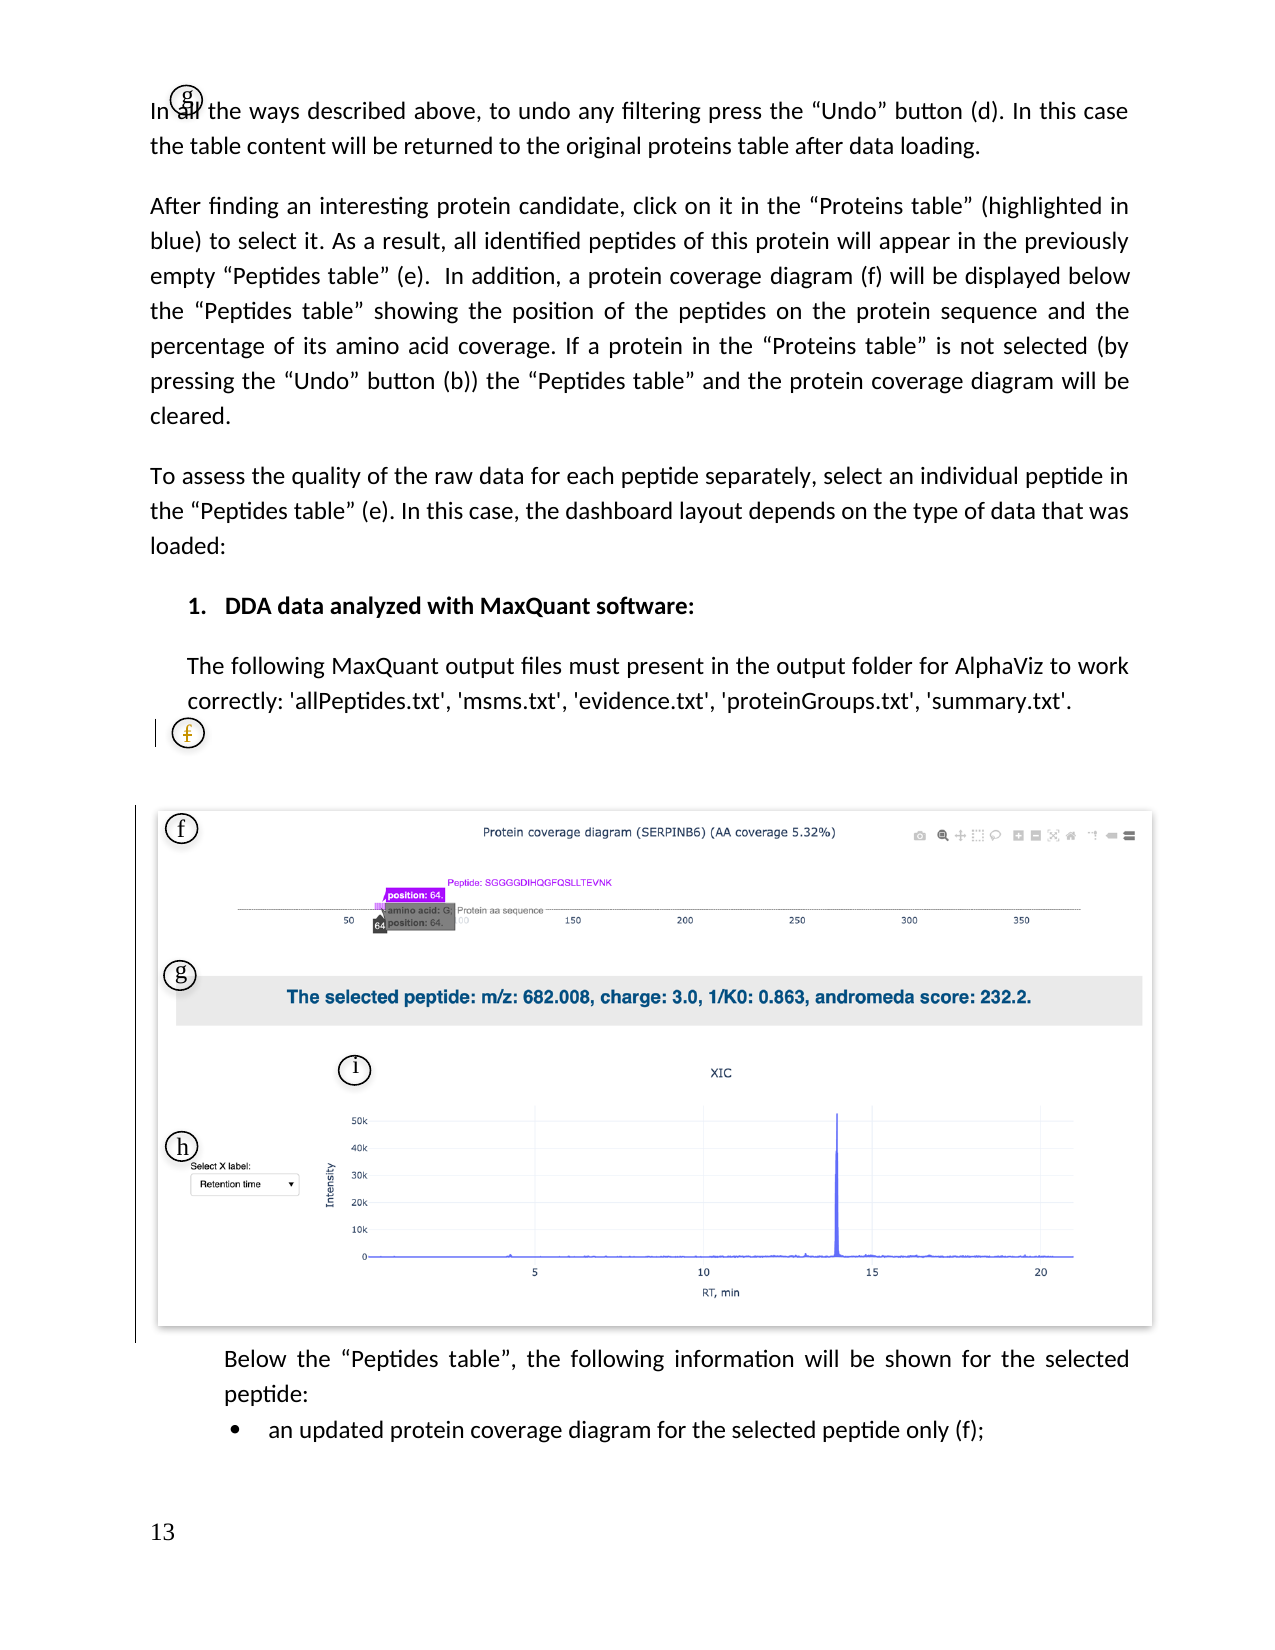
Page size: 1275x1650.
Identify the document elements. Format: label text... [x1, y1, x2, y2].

picture [165, 962, 194, 989]
text Below the “Peptides table”, the following information will be shown for the selected peptide: [224, 1343, 1131, 1409]
picture [165, 817, 1145, 1319]
text After finding an interesting protein candidate, click on it in the “Proteins table” (highlighted in blue) to select it. As a result, all identified peptides of this protein will appear in the previously empty “Peptides table” (e). In addition, a protein coverage diagram (f) will be displayed below the “Peptides table” showing the position of the peptides on the protein sequence and the percentage of its amino acid coverage. If a protein in the “Proteins table” is not selected (by pressing the “Undo” button (b)) the “Peptides table” and the protein coverage diagram will be cleared. [150, 190, 1131, 430]
list an updated protein coverage diagram for the selected peptide only (f); [231, 1414, 1131, 1445]
list DDA data analyzed with MaxQuant software: [187, 590, 1131, 620]
picture [167, 817, 196, 842]
text To assess the quality of the raw data for each peptide separately, select an individual peptide in the “Peptides table” (e). In this case, the dashboard layout depends on the type of data that was loaded: [150, 460, 1131, 560]
picture [167, 1133, 196, 1160]
text The following MaxQuant output files must present in the output folder for AlphaViz to work correctly: 'allPeptides.txt', 'msms.txt', 'evidence.txt', 'proteinGroups.txt', 'summary.txt'. [179, 650, 1131, 715]
text In all the ways described above, to undo any filtering press the “Undo” button (d). In this case the table content will be returned to the original proteins table after data loading. [150, 95, 1131, 160]
